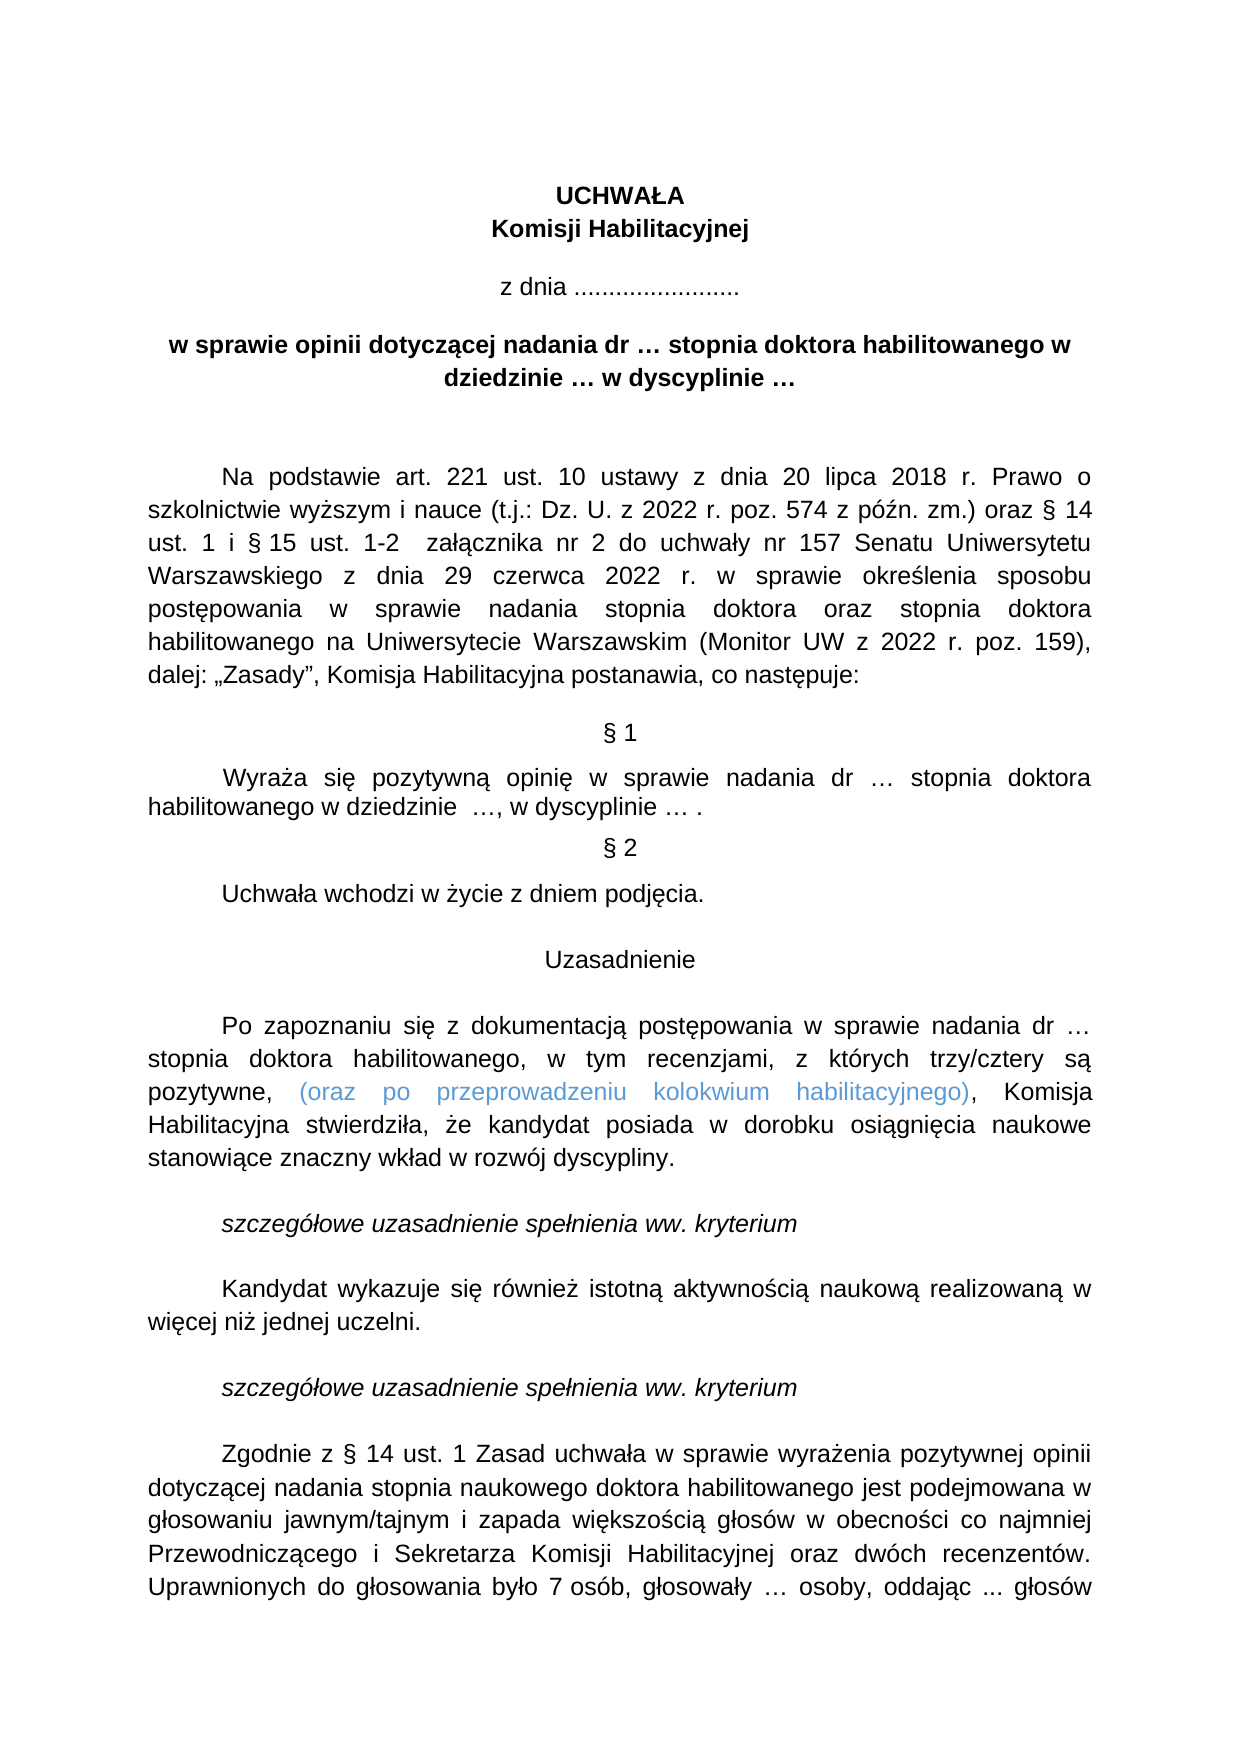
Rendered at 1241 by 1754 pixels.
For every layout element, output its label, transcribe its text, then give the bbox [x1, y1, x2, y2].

text § 2 [148, 833, 1093, 862]
text Wyraża się pozytywną opinię w sprawie nadania dr … stopnia doktora habilitowanego w dziedzinie …, w dyscyplinie … . [148, 763, 1093, 821]
text § 1 [148, 718, 1093, 747]
text Na podstawie art. 221 ust. 10 ustawy z dnia 20 lipca 2018 r. Prawo o szkolnictwie wyższym i nauce (t.j.: Dz. U. z 2022 r. poz. 574 z późn. zm.) oraz § 14 ust. 1 i § 15 ust. 1-2 załącznika nr 2 do uchwały nr 157 Senatu Uniwersytetu Warszawskiego z dnia 29 czerwca 2022 r. w sprawie określenia sposobu postępowania w sprawie nadania stopnia doktora oraz stopnia doktora habilitowanego na Uniwersytecie Warszawskim (Monitor UW z 2022 r. poz. 159), dalej: „Zasady”, Komisja Habilitacyjna postanawia, co następuje: [148, 462, 1093, 689]
text Uchwała wchodzi w życie z dniem podjęcia. [148, 879, 1093, 908]
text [148, 1439, 1093, 1600]
text Po zapoznaniu się z dokumentacją postępowania w sprawie nadania dr …stopnia doktora habilitowanego, w tym recenzjami, z których trzy/cztery są pozytywne, (oraz po przeprowadzeniu kolokwium habilitacyjnego), Komisja Habilitacyjna stwierdziła, że kandydat posiada w dorobku osiągnięcia naukowe stanowiące znaczny wkład w rozwój dyscypliny. [148, 1011, 1093, 1172]
text w sprawie opinii dotyczącej nadania dr … stopnia doktora habilitowanego w dziedzinie … w dyscyplinie … [148, 330, 1093, 391]
text Kandydat wykazuje się również istotną aktywnością naukową realizowaną w więcej niż jednej uczelni. [148, 1274, 1093, 1336]
text UCHWAŁA [148, 181, 1093, 209]
text z dnia ........................ [148, 272, 1093, 300]
text szczegółowe uzasadnienie spełnienia ww. kryterium [148, 1209, 1093, 1238]
text Komisji Habilitacyjnej [148, 214, 1093, 242]
text Uzasadnienie [148, 945, 1093, 974]
text szczegółowe uzasadnienie spełnienia ww. kryterium [148, 1373, 1093, 1402]
